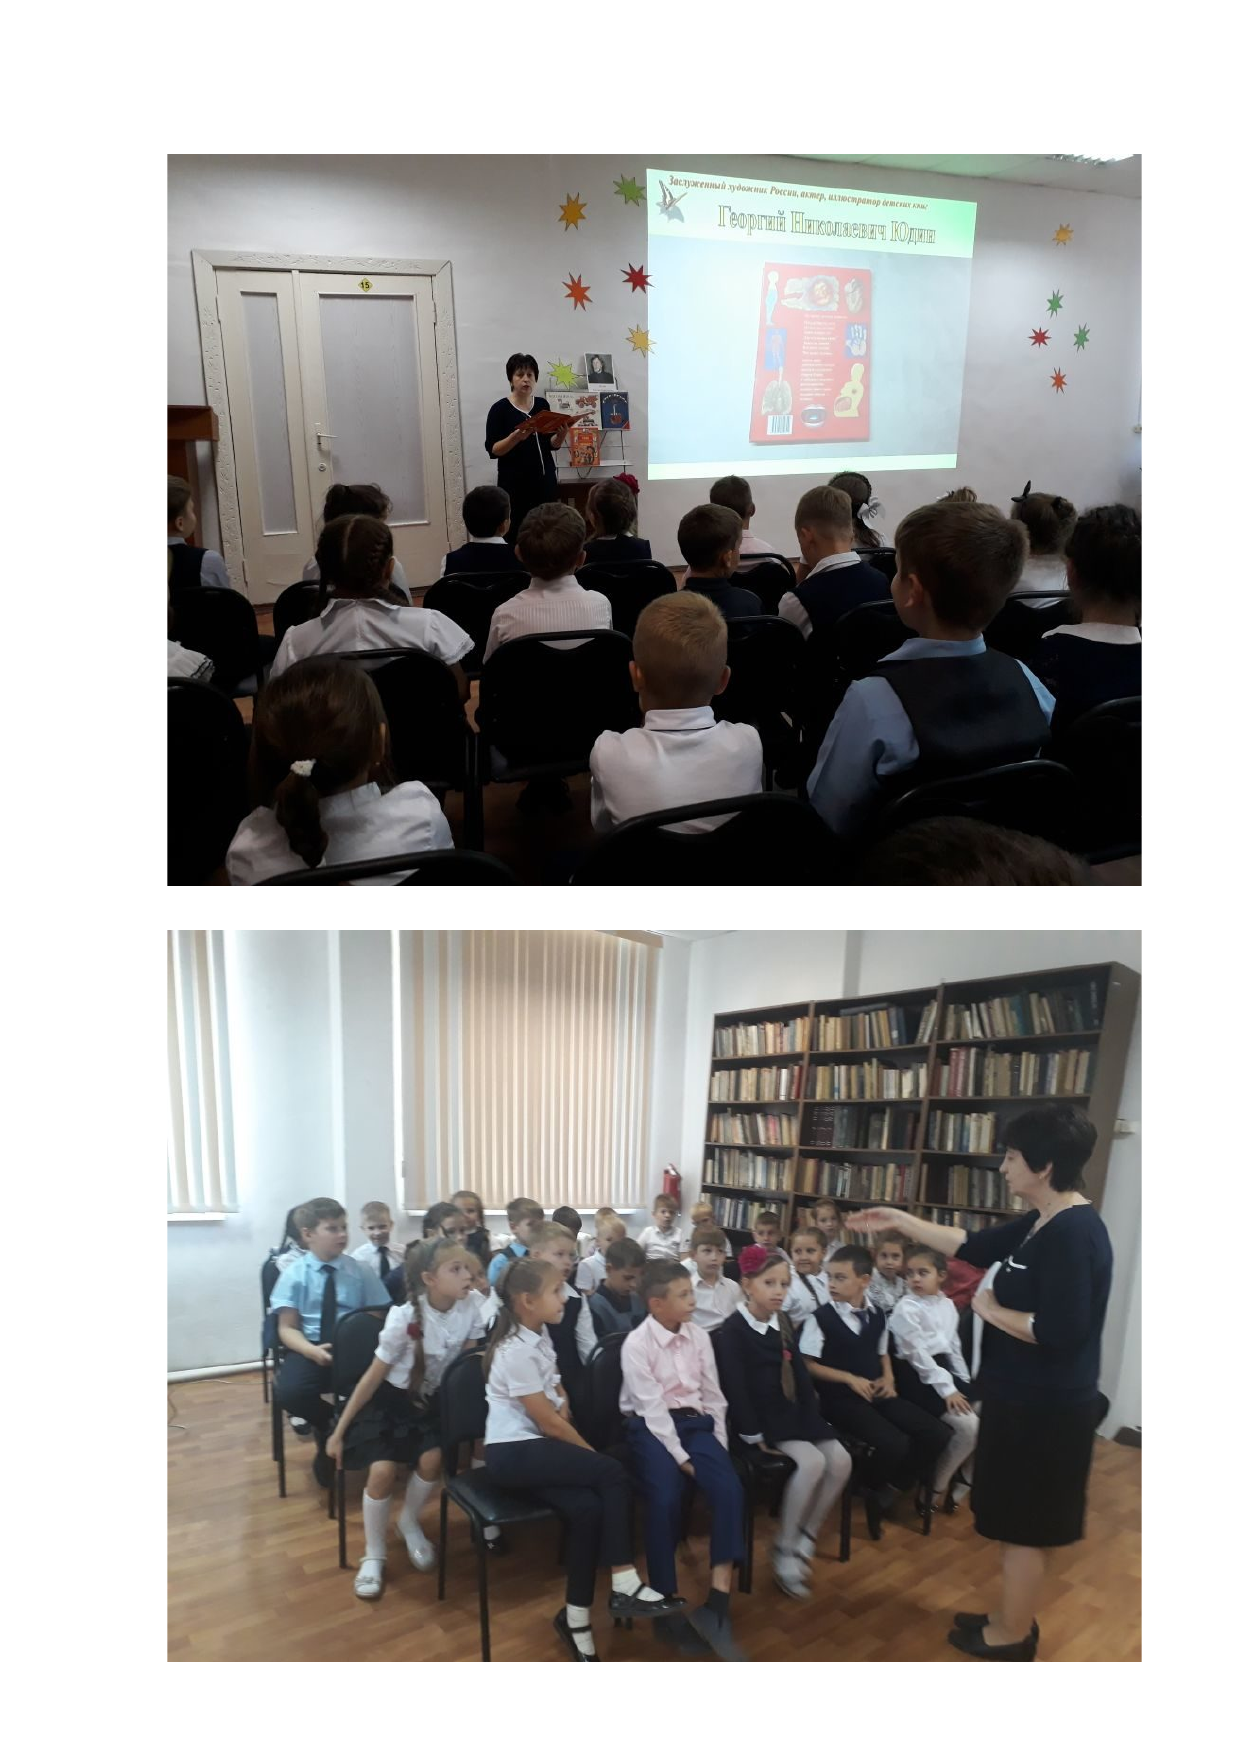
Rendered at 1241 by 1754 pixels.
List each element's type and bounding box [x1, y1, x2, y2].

picture [167, 930, 1142, 1662]
picture [167, 154, 1142, 886]
